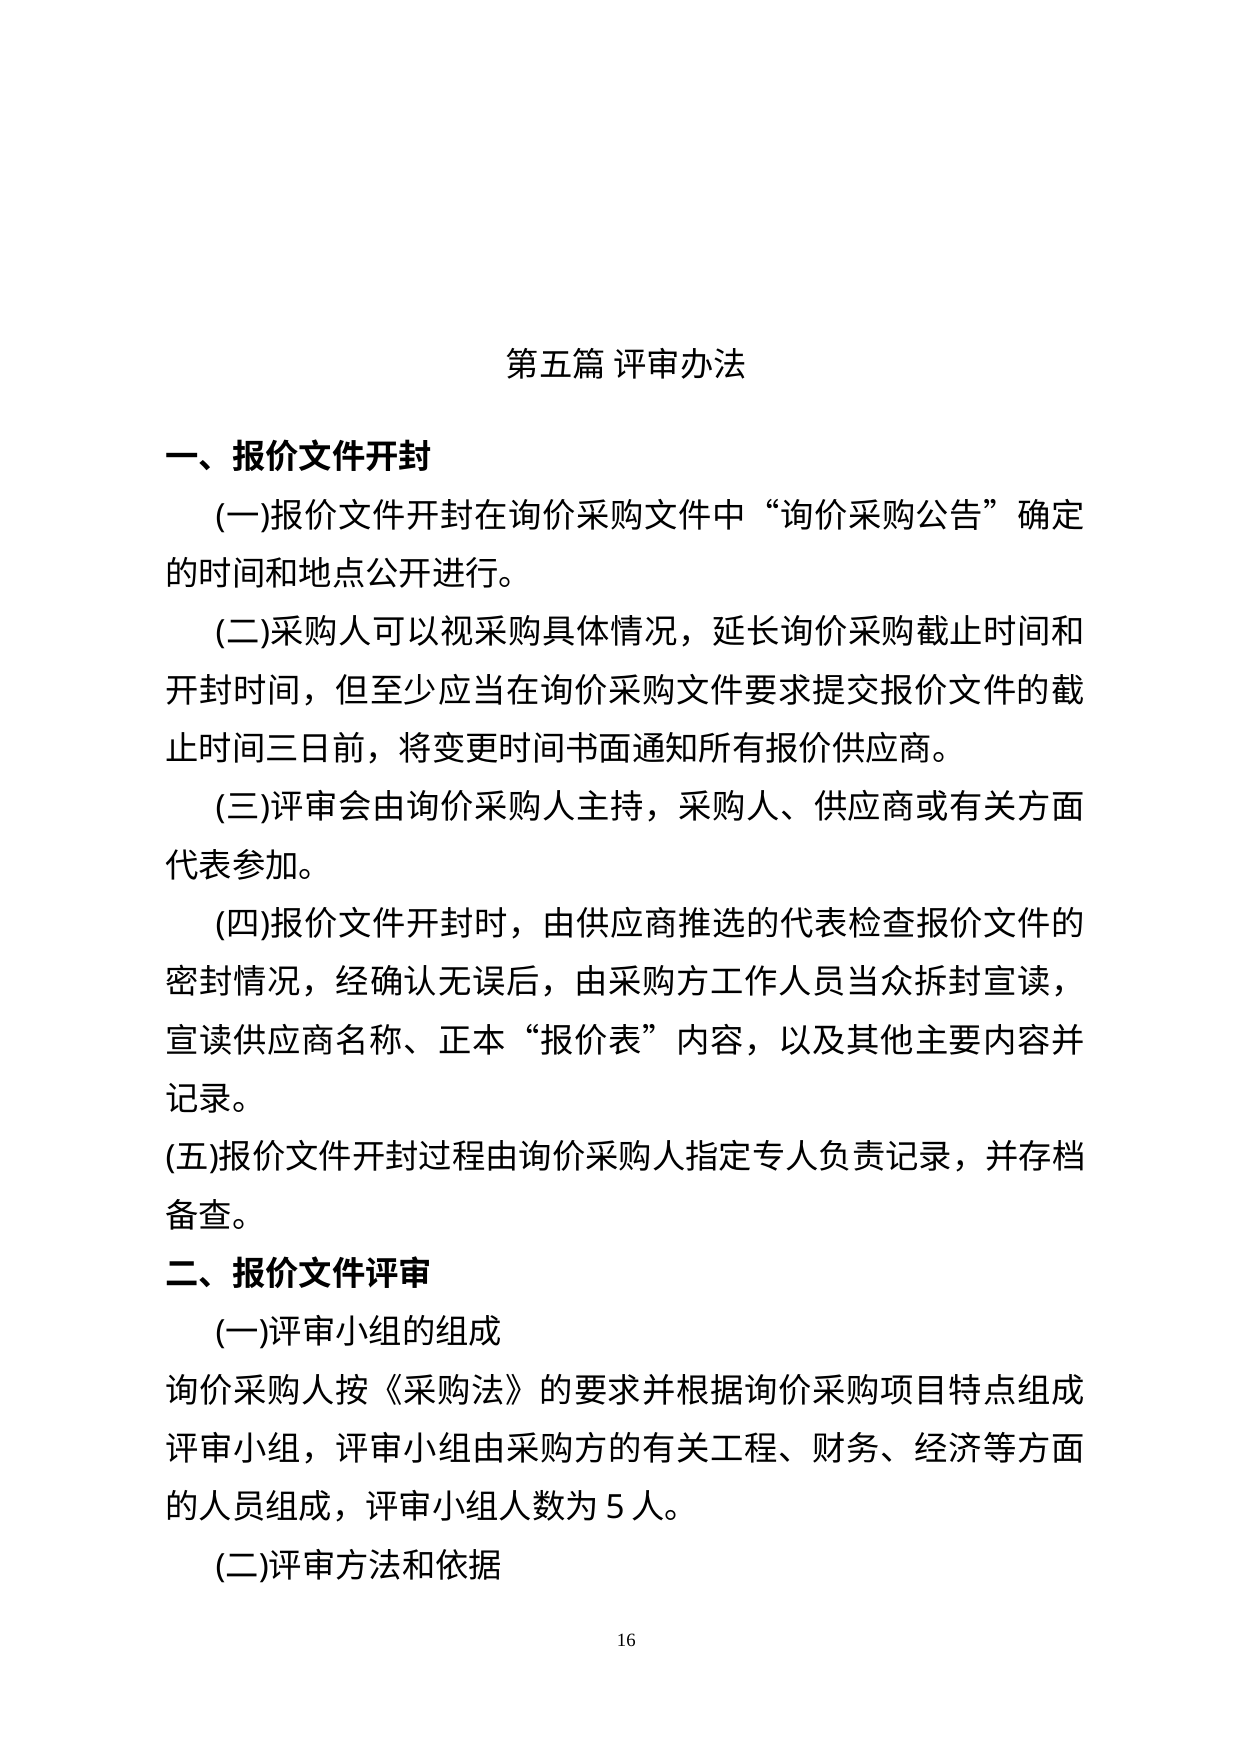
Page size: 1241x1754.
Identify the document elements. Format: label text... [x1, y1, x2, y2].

text (四)报价文件开封时，由供应商推选的代表检查报价文件的密封情况，经确认无误后，由采购方工作人员当众拆封宣读，宣读供应商名称、正本“报价表”内容，以及其他主要内容并记录。 [165, 889, 1087, 1122]
text 二、报价文件评审 [165, 1239, 1087, 1297]
text (五)报价文件开封过程由询价采购人指定专人负责记录，并存档备查。 [165, 1122, 1087, 1239]
text 一、报价文件开封 [165, 422, 1087, 480]
text (三)评审会由询价采购人主持，采购人、供应商或有关方面代表参加。 [165, 772, 1087, 889]
subtitle 第五篇 评审办法 [165, 329, 1087, 388]
text (一)评审小组的组成 [165, 1297, 1087, 1355]
text (二)采购人可以视采购具体情况，延长询价采购截止时间和开封时间，但至少应当在询价采购文件要求提交报价文件的截止时间三日前，将变更时间书面通知所有报价供应商。 [165, 597, 1087, 772]
text 询价采购人按《采购法》的要求并根据询价采购项目特点组成评审小组，评审小组由采购方的有关工程、财务、经济等方面的人员组成，评审小组人数为5人。 [165, 1355, 1087, 1530]
text (二)评审方法和依据 [165, 1530, 1087, 1589]
text (一)报价文件开封在询价采购文件中“询价采购公告”确定的时间和地点公开进行。 [165, 480, 1087, 597]
